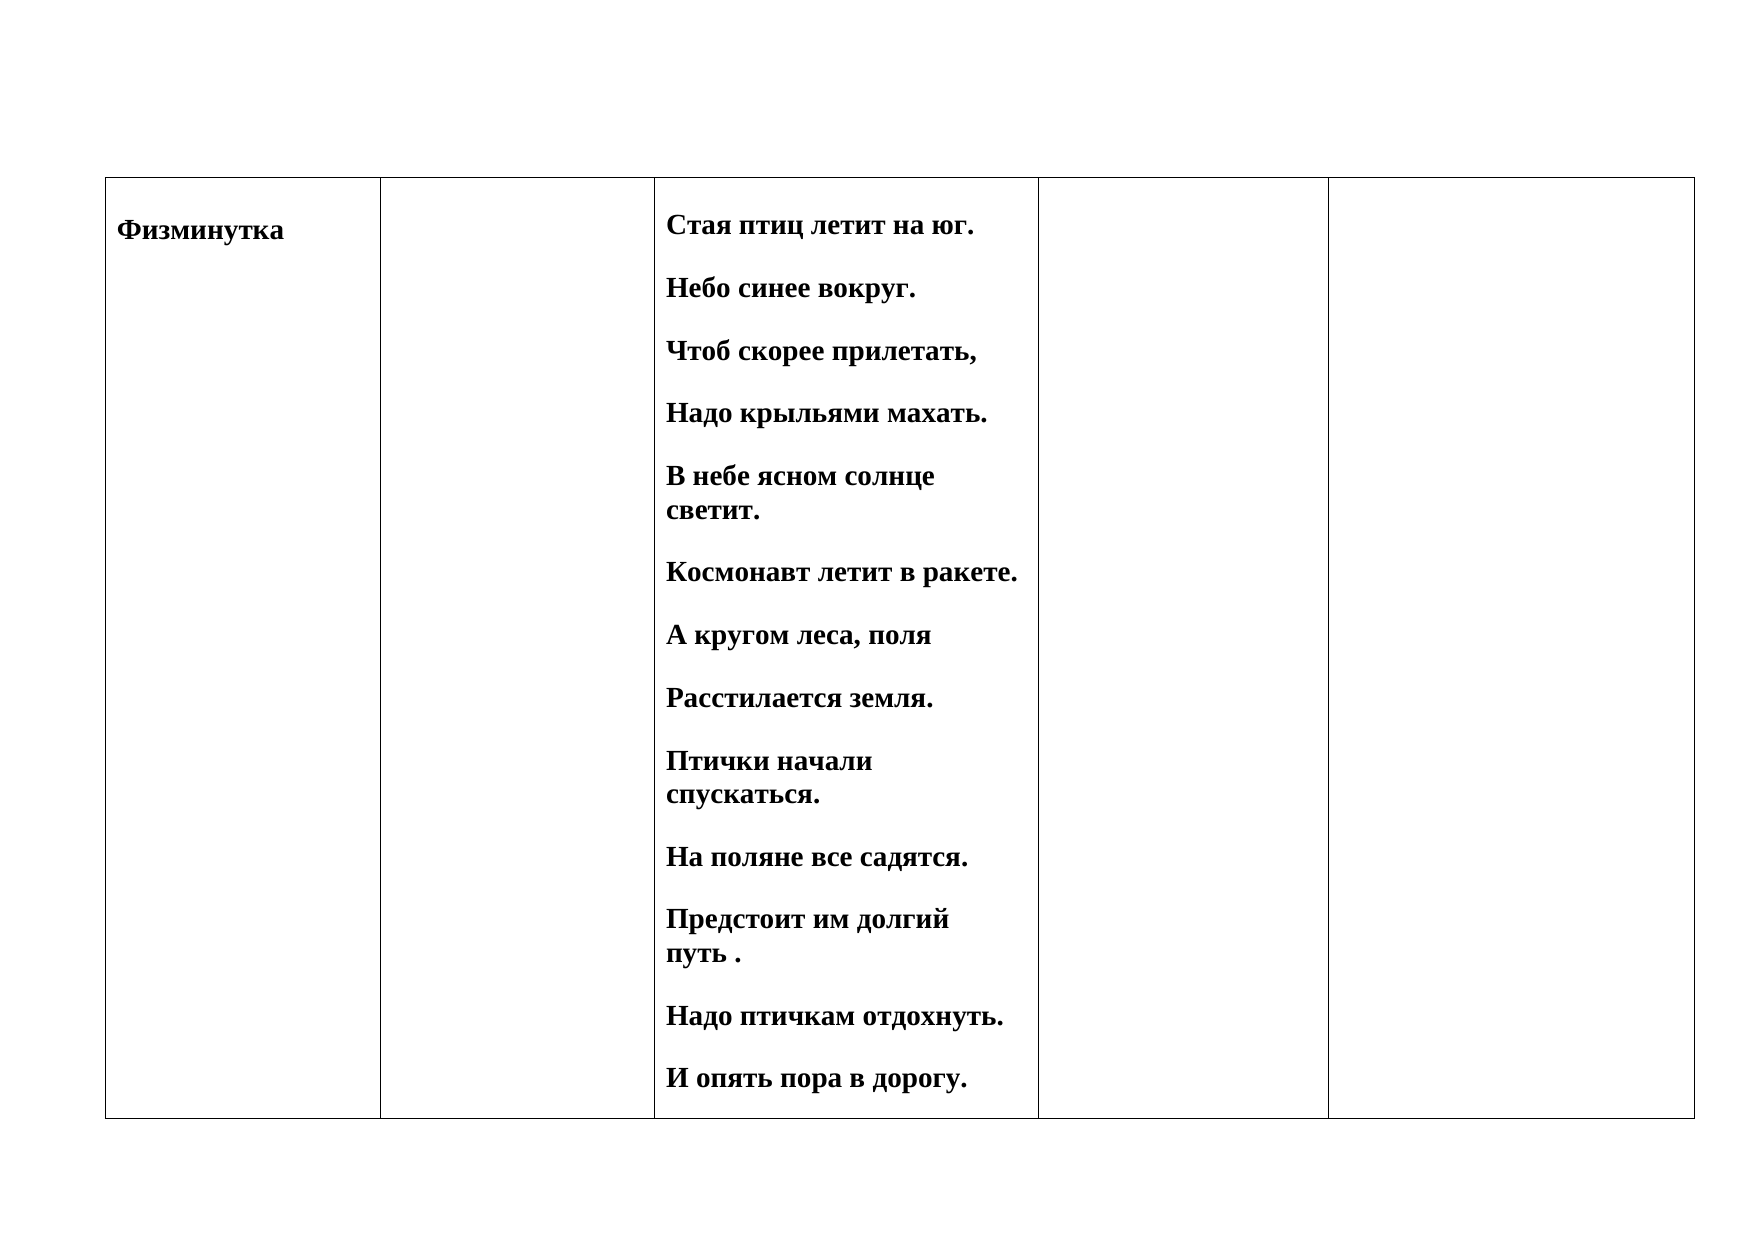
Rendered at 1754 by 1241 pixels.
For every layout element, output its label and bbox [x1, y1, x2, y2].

table_cell [1039, 178, 1328, 1117]
table_cell [655, 178, 1038, 1117]
table_cell [1329, 178, 1694, 1117]
table_cell [106, 178, 380, 1117]
table_cell [381, 178, 654, 1117]
